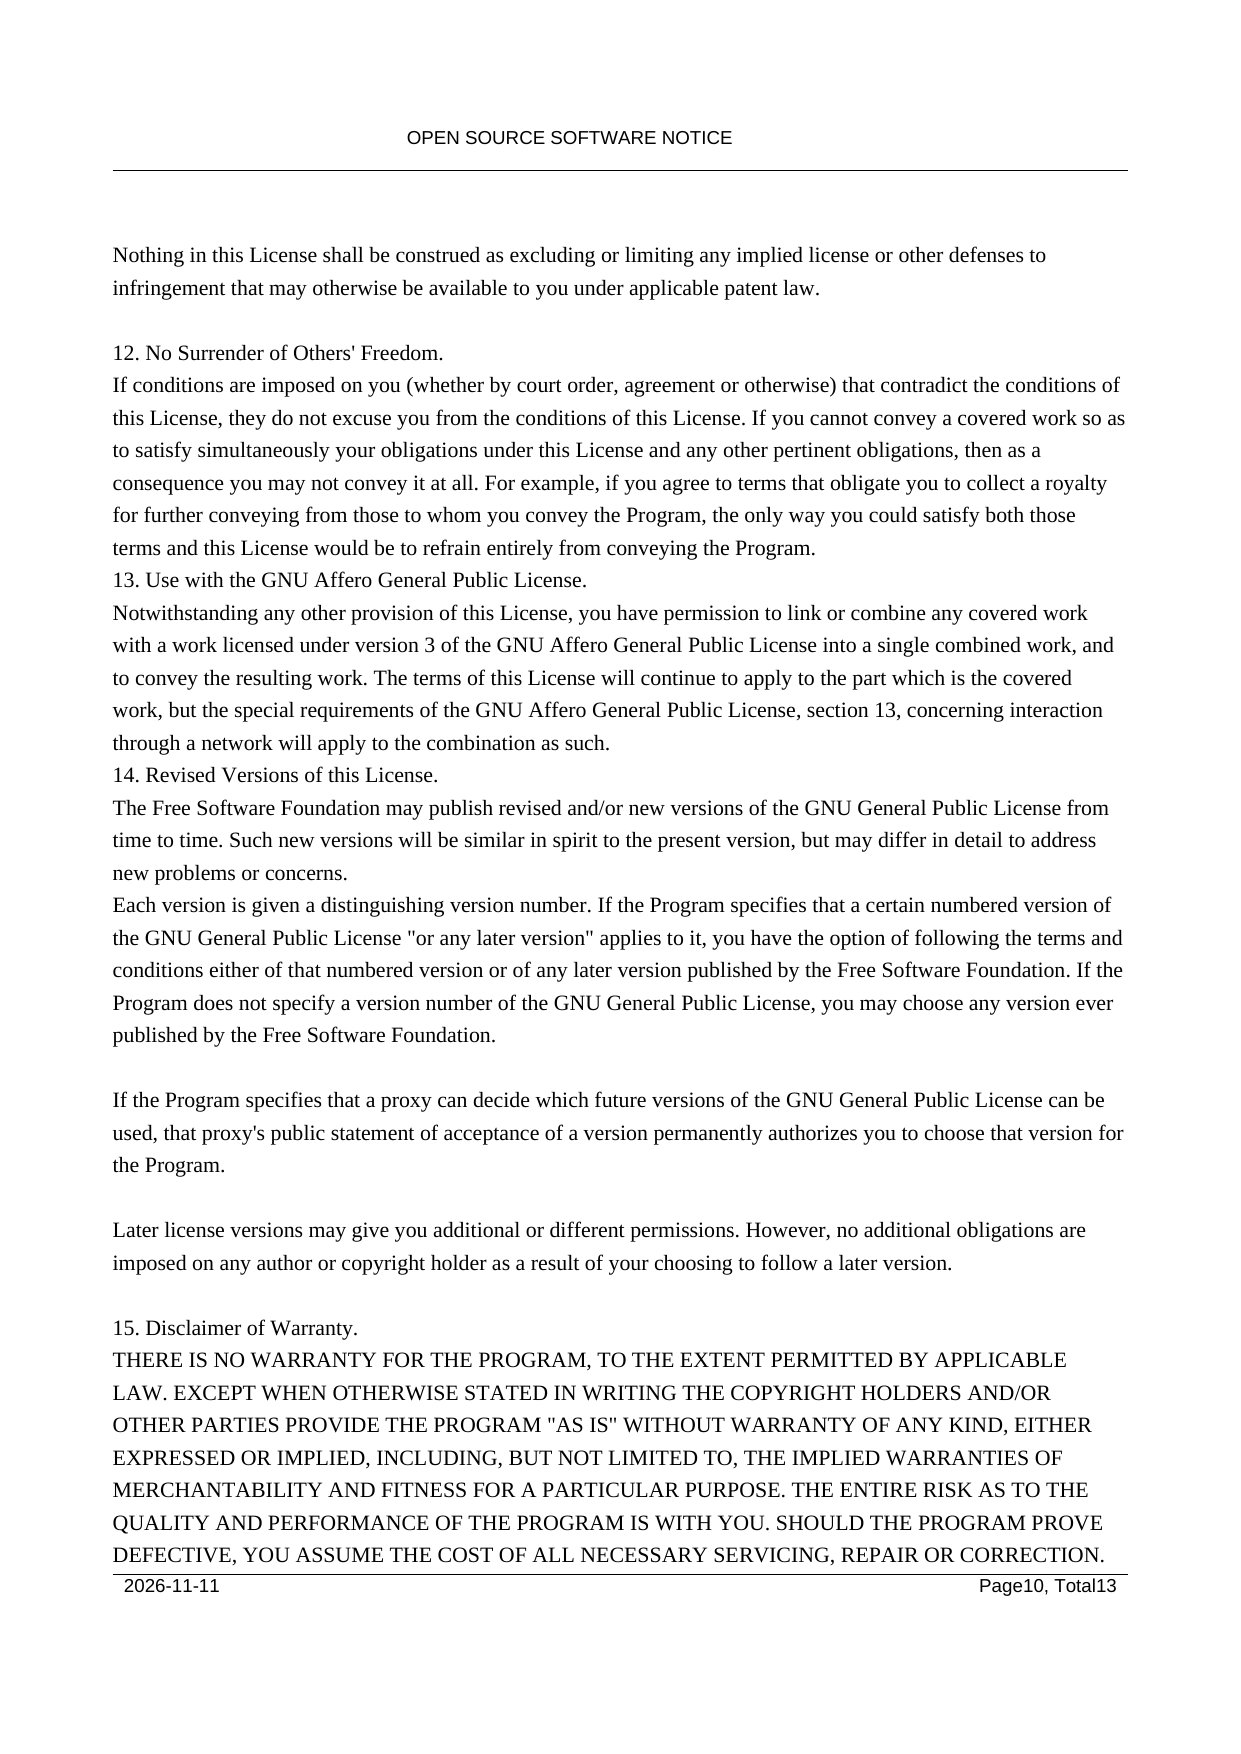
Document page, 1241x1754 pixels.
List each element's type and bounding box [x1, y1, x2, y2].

text [112, 206, 1128, 1571]
